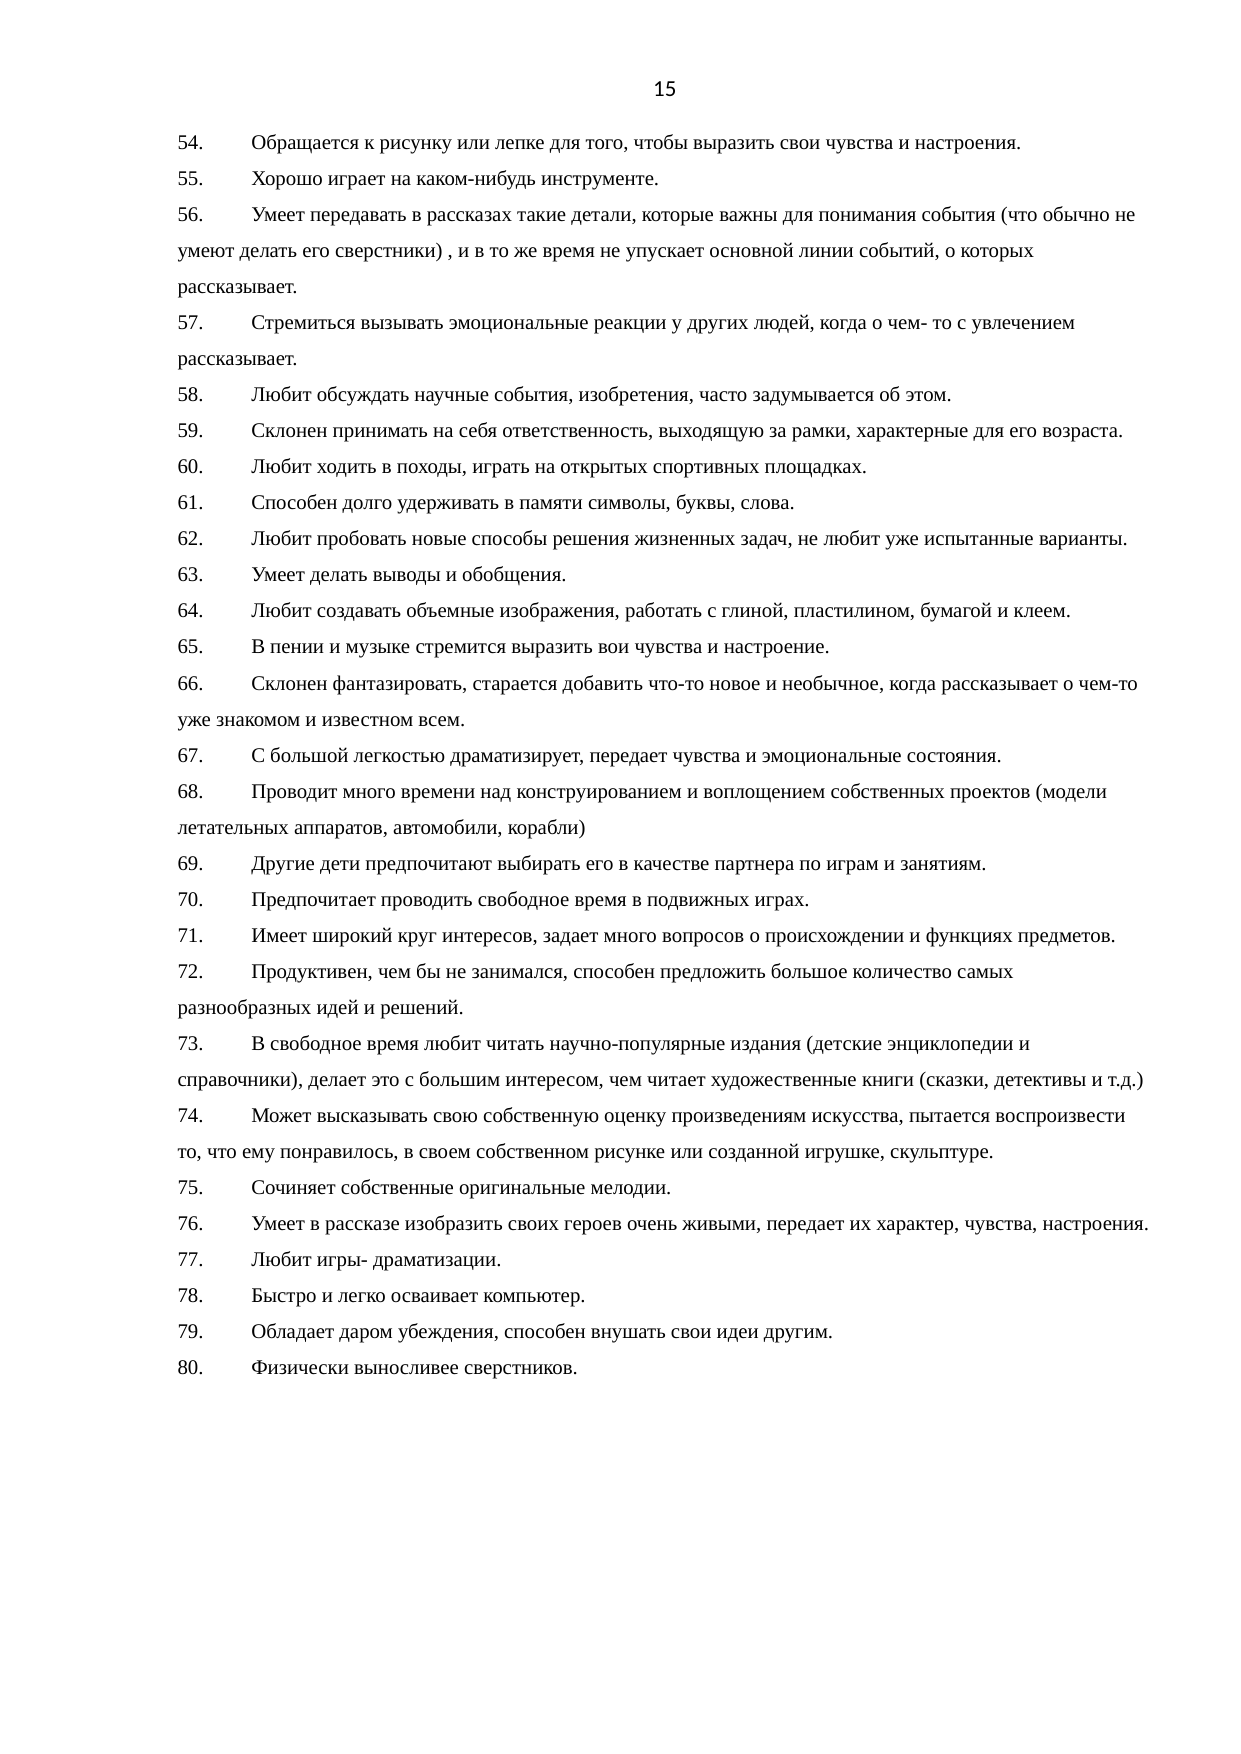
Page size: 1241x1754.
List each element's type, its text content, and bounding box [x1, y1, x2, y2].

list Проводит много времени над конструированием и воплощением собственных проектов (модели летательных аппаратов, автомобили, корабли) [177, 778, 1152, 839]
list Любит создавать объемные изображения, работать с глиной, пластилином, бумагой и клеем. [177, 598, 1152, 622]
list Любит обсуждать научные события, изобретения, часто задумывается об этом. [177, 382, 1152, 406]
list В свободное время любит читать научно-популярные издания (детские энциклопедии и справочники), делает это с большим интересом, чем читает художественные книги (сказки, детективы и т.д.) [177, 1031, 1152, 1091]
list Любит игры- драматизации. [177, 1247, 1152, 1271]
list Склонен принимать на себя ответственность, выходящую за рамки, характерные для его возраста. [177, 418, 1152, 442]
list С большой легкостью драматизирует, передает чувства и эмоциональные состояния. [177, 742, 1152, 767]
list Продуктивен, чем бы не занимался, способен предложить большое количество самых разнообразных идей и решений. [177, 959, 1152, 1019]
list Другие дети предпочитают выбирать его в качестве партнера по играм и занятиям. [177, 851, 1152, 875]
list Хорошо играет на каком-нибудь инструменте. [177, 166, 1152, 190]
list Склонен фантазировать, старается добавить что-то новое и необычное, когда рассказывает о чем-то уже знакомом и известном всем. [177, 670, 1152, 731]
list В пении и музыке стремится выразить вои чувства и настроение. [177, 634, 1152, 658]
list Имеет широкий круг интересов, задает много вопросов о происхождении и функциях предметов. [177, 923, 1152, 947]
list Умеет в рассказе изобразить своих героев очень живыми, передает их характер, чувства, настроения. [177, 1211, 1152, 1235]
list Физически выносливее сверстников. [177, 1355, 1152, 1379]
list Может высказывать свою собственную оценку произведениям искусства, пытается воспроизвести то, что ему понравилось, в своем собственном рисунке или созданной игрушке, скульптуре. [177, 1103, 1152, 1163]
list Способен долго удерживать в памяти символы, буквы, слова. [177, 490, 1152, 514]
list Сочиняет собственные оригинальные мелодии. [177, 1175, 1152, 1199]
list Быстро и легко осваивает компьютер. [177, 1283, 1152, 1307]
list Стремиться вызывать эмоциональные реакции у других людей, когда о чем- то с увлечением рассказывает. [177, 310, 1152, 370]
list Обращается к рисунку или лепке для того, чтобы выразить свои чувства и настроения. [177, 130, 1152, 154]
list Обладает даром убеждения, способен внушать свои идеи другим. [177, 1319, 1152, 1343]
list Любит ходить в походы, играть на открытых спортивных площадках. [177, 454, 1152, 478]
list Умеет делать выводы и обобщения. [177, 562, 1152, 586]
list Умеет передавать в рассказах такие детали, которые важны для понимания события (что обычно не умеют делать его сверстники) , и в то же время не упускает основной линии событий, о которых рассказывает. [177, 202, 1152, 298]
list Предпочитает проводить свободное время в подвижных играх. [177, 887, 1152, 911]
list Любит пробовать новые способы решения жизненных задач, не любит уже испытанные варианты. [177, 526, 1152, 550]
